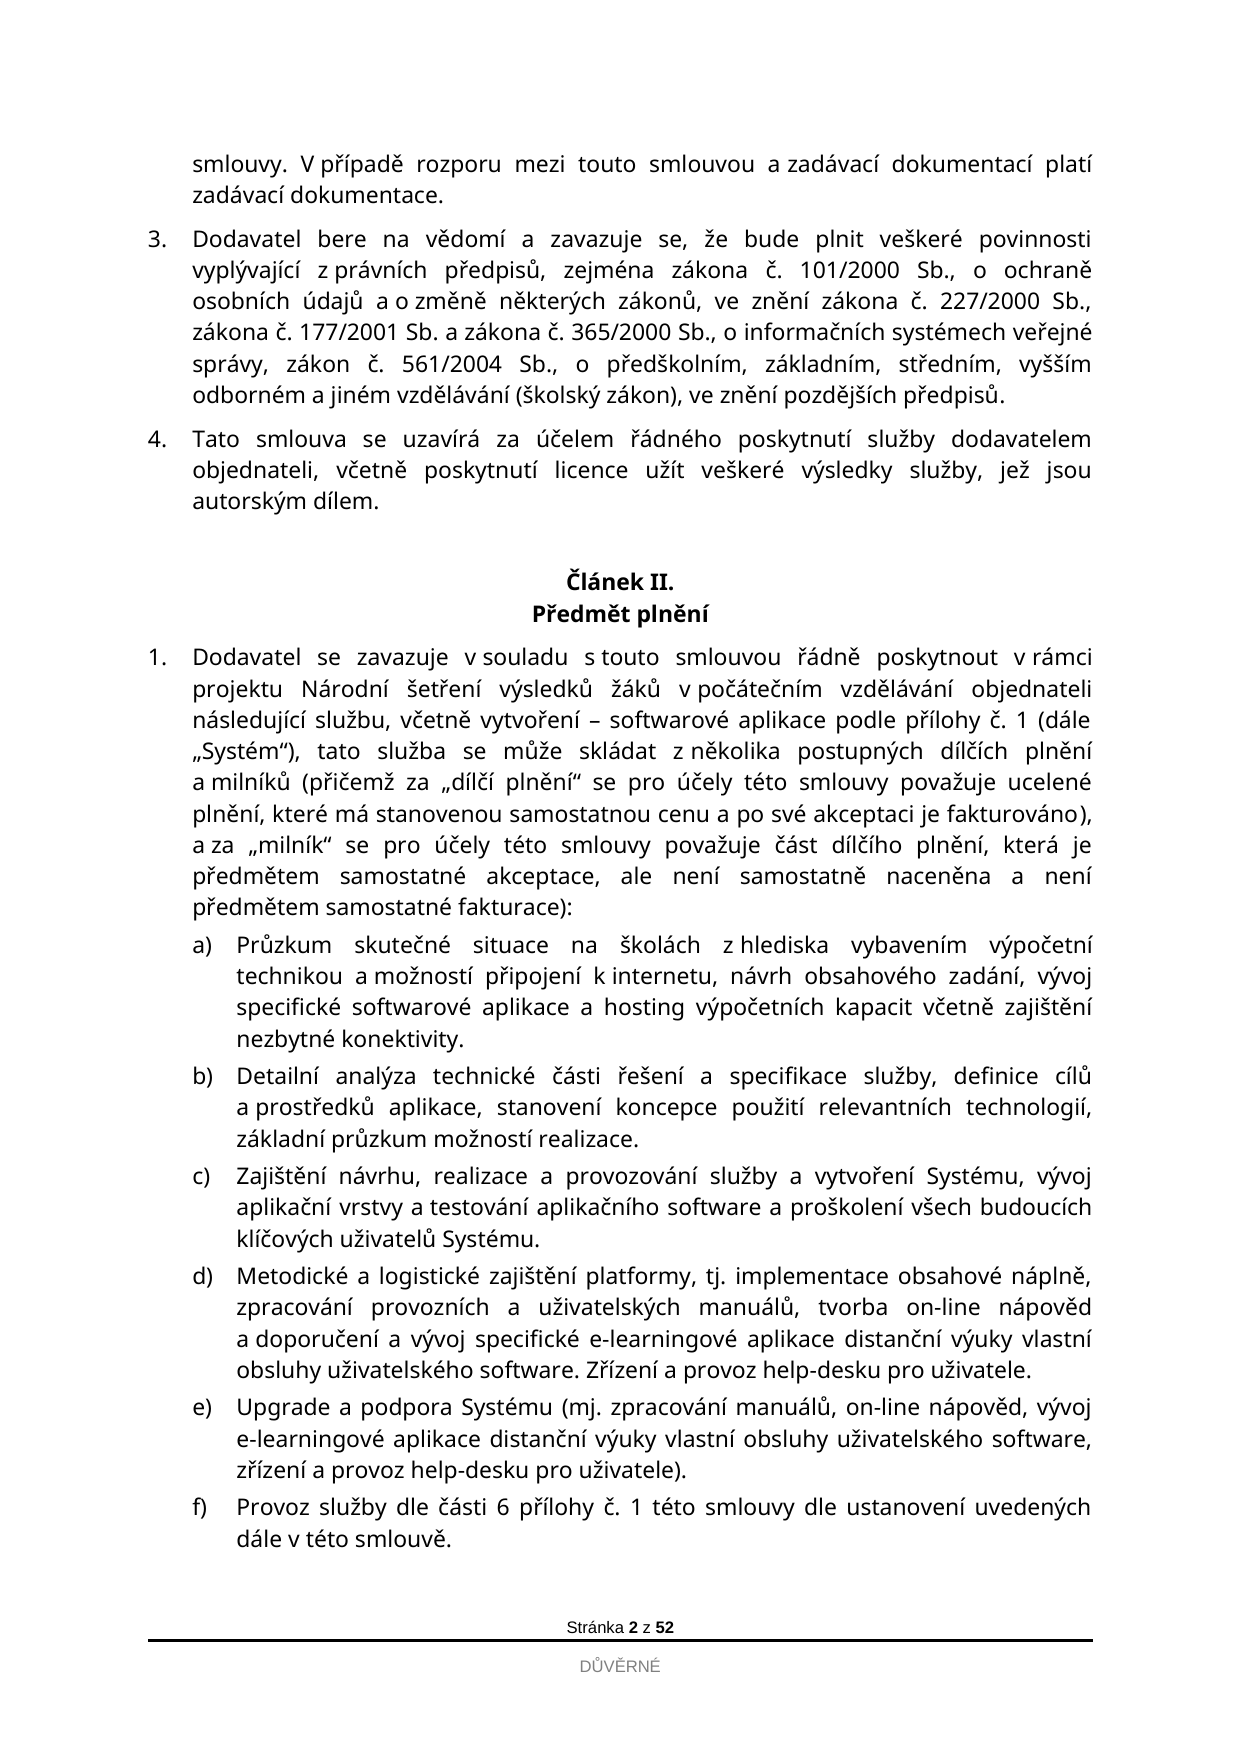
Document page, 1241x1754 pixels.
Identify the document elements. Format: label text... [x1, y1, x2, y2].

list Zajištění návrhu, realizace a provozování služby a vytvoření Systému, vývoj aplikační vrstvy a testování aplikačního software a proškolení všech budoucích klíčových uživatelů Systému. [192, 1160, 1093, 1254]
text Článek II. Předmět plnění [148, 566, 1093, 629]
list Metodické a logistické zajištění platformy, tj. implementace obsahové náplně, zpracování provozních a uživatelských manuálů, tvorba on-line nápověd a doporučení a vývoj specifické e-learningové aplikace distanční výuky vlastní obsluhy uživatelského software. Zřízení a provoz help-desku pro uživatele. [192, 1260, 1093, 1385]
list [148, 148, 1093, 210]
list Tato smlouva se uzavírá za účelem řádného poskytnutí služby dodavatelem objednateli, včetně poskytnutí licence užít veškeré výsledky služby, jež jsou autorským dílem. [148, 423, 1093, 516]
list Dodavatel se zavazuje v souladu s touto smlouvou řádně poskytnout v rámci projektu Národní šetření výsledků žáků v počátečním vzdělávání objednateli následující službu, včetně vytvoření – softwarové aplikace podle přílohy č. 1 (dále „Systém“), tato služba se může skládat z několika postupných dílčích plnění a milníků (přičemž za „dílčí plnění“ se pro účely této smlouvy považuje ucelené plnění, které má stanovenou samostatnou cenu a po své akceptaci je fakturováno), a za „milník“ se pro účely této smlouvy považuje část dílčího plnění, která je předmětem samostatné akceptace, ale není samostatně naceněna a není předmětem samostatné fakturace): [148, 641, 1093, 923]
list Upgrade a podpora Systému (mj. zpracování manuálů, on-line nápověd, vývoj e-learningové aplikace distanční výuky vlastní obsluhy uživatelského software, zřízení a provoz help-desku pro uživatele). [192, 1391, 1093, 1485]
list Detailní analýza technické části řešení a specifikace služby, definice cílů a prostředků aplikace, stanovení koncepce použití relevantních technologií, základní průzkum možností realizace. [192, 1060, 1093, 1154]
list Průzkum skutečné situace na školách z hlediska vybavením výpočetní technikou a možností připojení k internetu, návrh obsahového zadání, vývoj specifické softwarové aplikace a hosting výpočetních kapacit včetně zajištění nezbytné konektivity. [192, 929, 1093, 1054]
list Provoz služby dle části 6 přílohy č. 1 této smlouvy dle ustanovení uvedených dále v této smlouvě. [192, 1491, 1093, 1554]
list Dodavatel bere na vědomí a zavazuje se, že bude plnit veškeré povinnosti vyplývající z právních předpisů, zejména zákona č. 101/2000 Sb., o ochraně osobních údajů a o změně některých zákonů, ve znění zákona č. 227/2000 Sb., zákona č. 177/2001 Sb. a zákona č. 365/2000 Sb., o informačních systémech veřejné správy, zákon č. 561/2004 Sb., o předškolním, základním, středním, vyšším odborném a jiném vzdělávání (školský zákon), ve znění pozdějších předpisů. [148, 223, 1093, 410]
